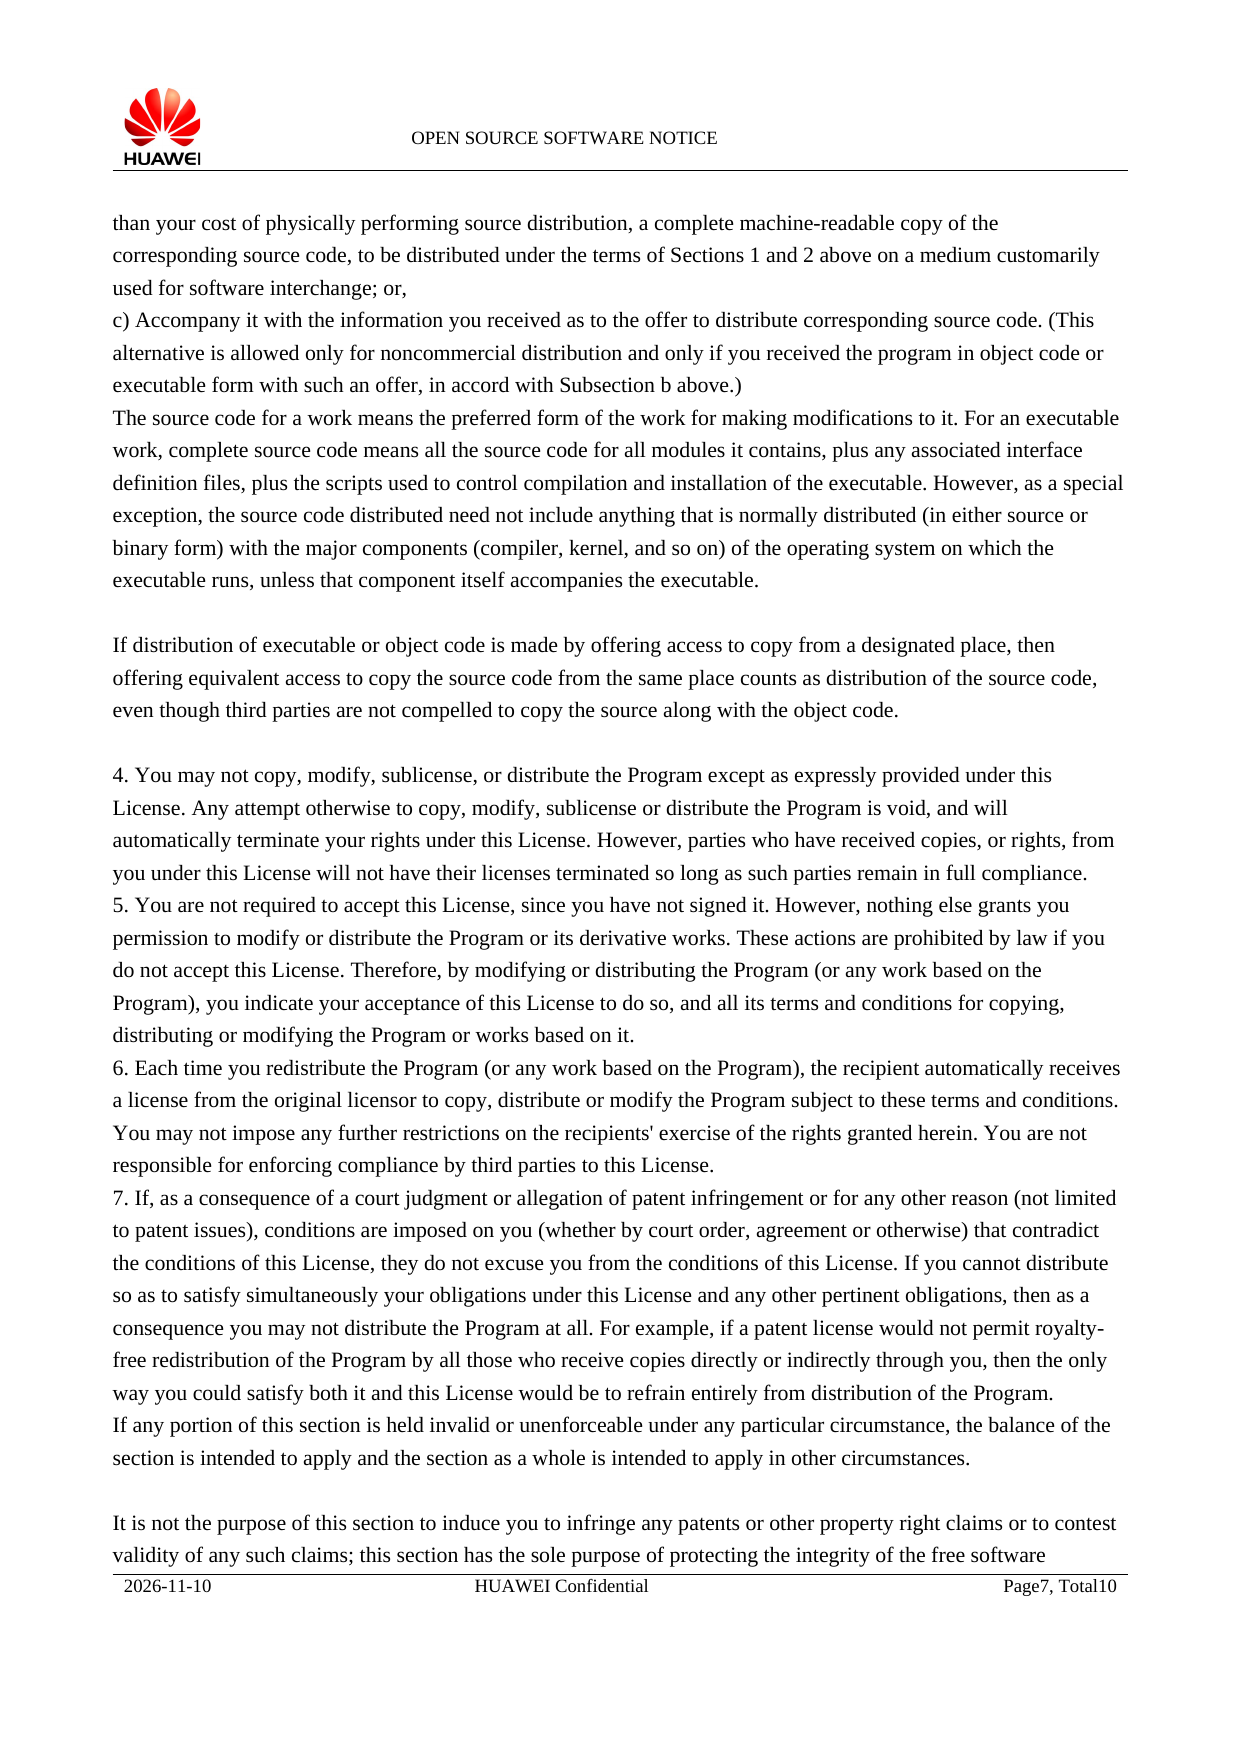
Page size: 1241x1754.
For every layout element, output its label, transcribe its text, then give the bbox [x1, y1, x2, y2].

picture [124, 88, 201, 165]
